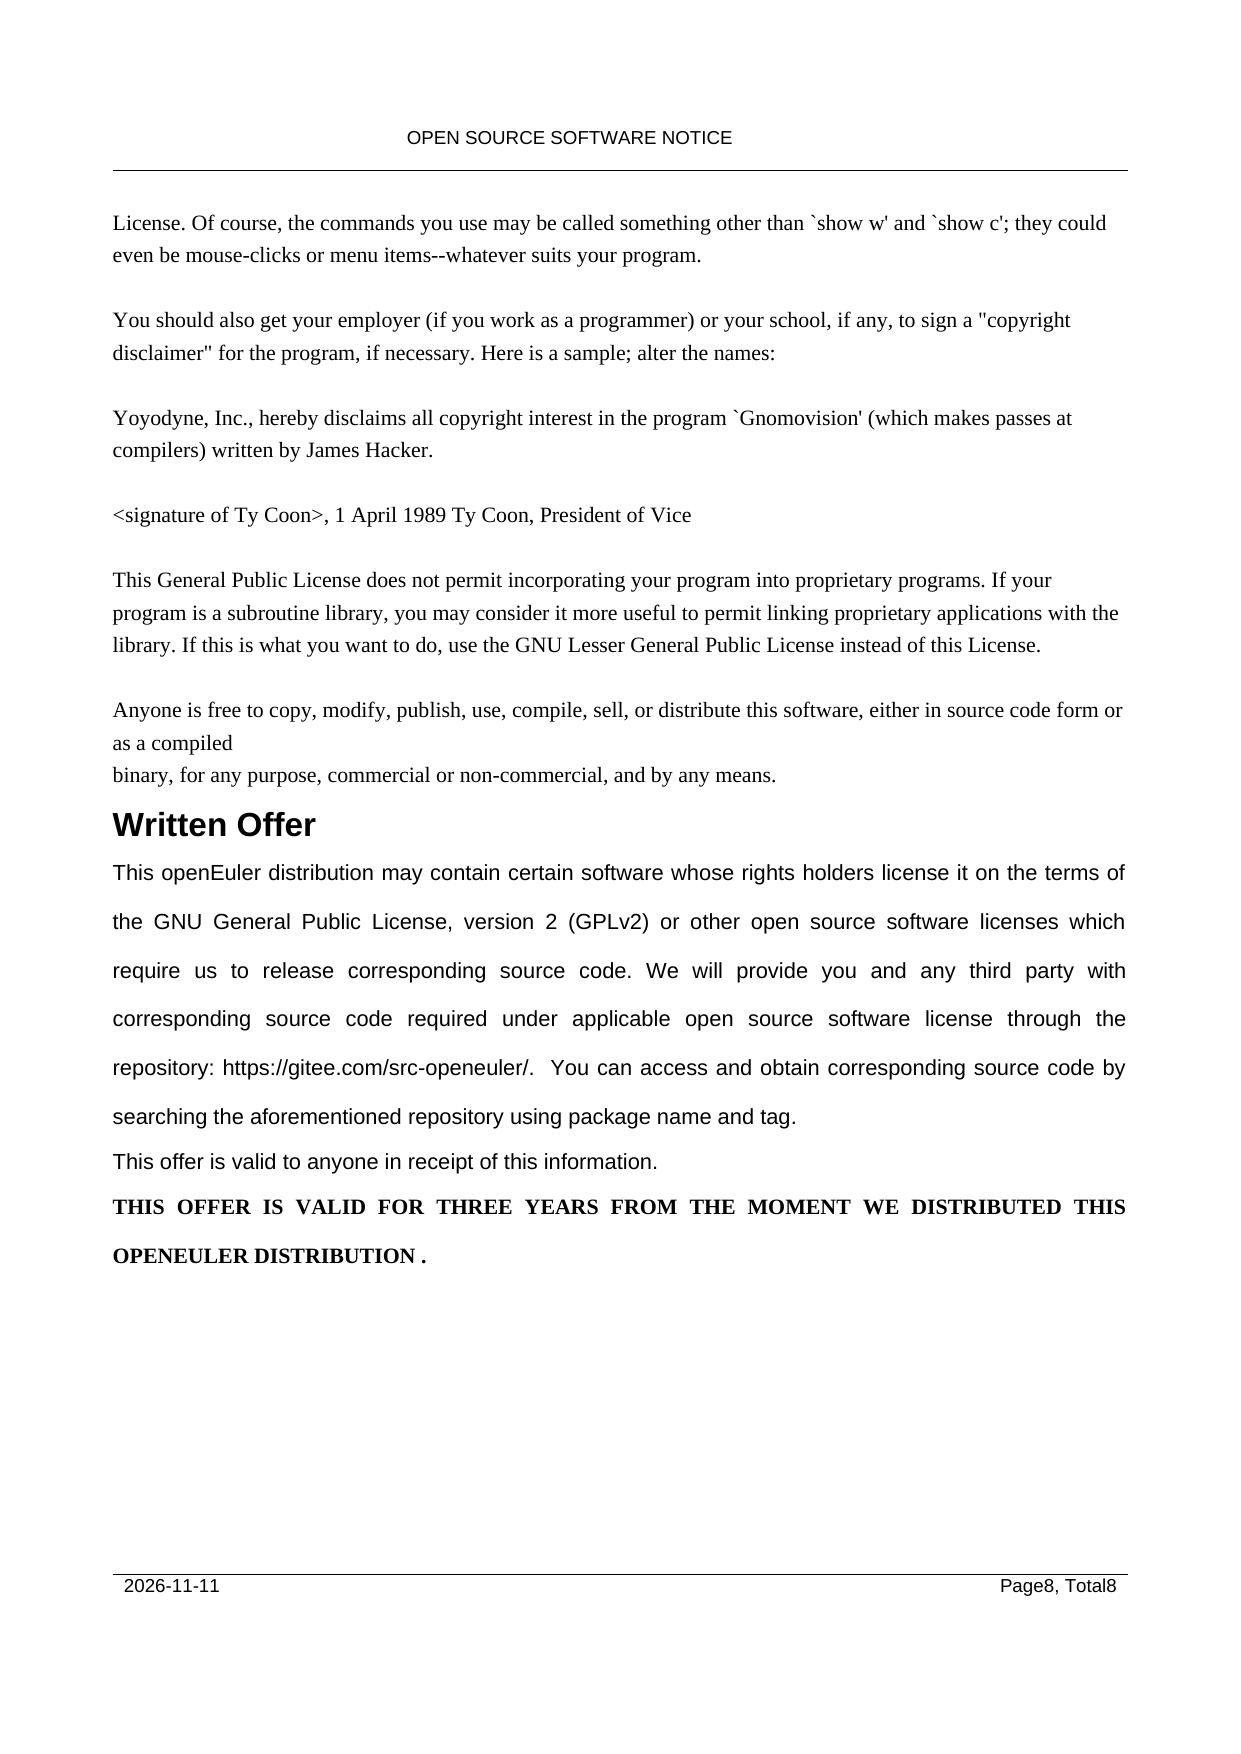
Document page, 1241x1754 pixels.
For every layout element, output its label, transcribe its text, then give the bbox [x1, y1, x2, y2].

text THIS OFFER IS VALID FOR THREE YEARS FROM THE MOMENT WE DISTRIBUTED THIS OPENEULER DISTRIBUTION . [112, 1190, 1128, 1272]
text This offer is valid to anyone in receipt of this information. [112, 1145, 1128, 1178]
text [112, 206, 1128, 791]
text This openEuler distribution may contain certain software whose rights holders license it on the terms of the GNU General Public License, version 2 (GPLv2) or other open source software licenses which require us to release corresponding source code. We will provide you and any third party with corresponding source code required under applicable open source software license through the repository: https://gitee.com/src-openeuler/. You can access and obtain corresponding source code by searching the aforementioned repository using package name and tag. [112, 856, 1128, 1133]
text Written Offer [112, 791, 1128, 856]
